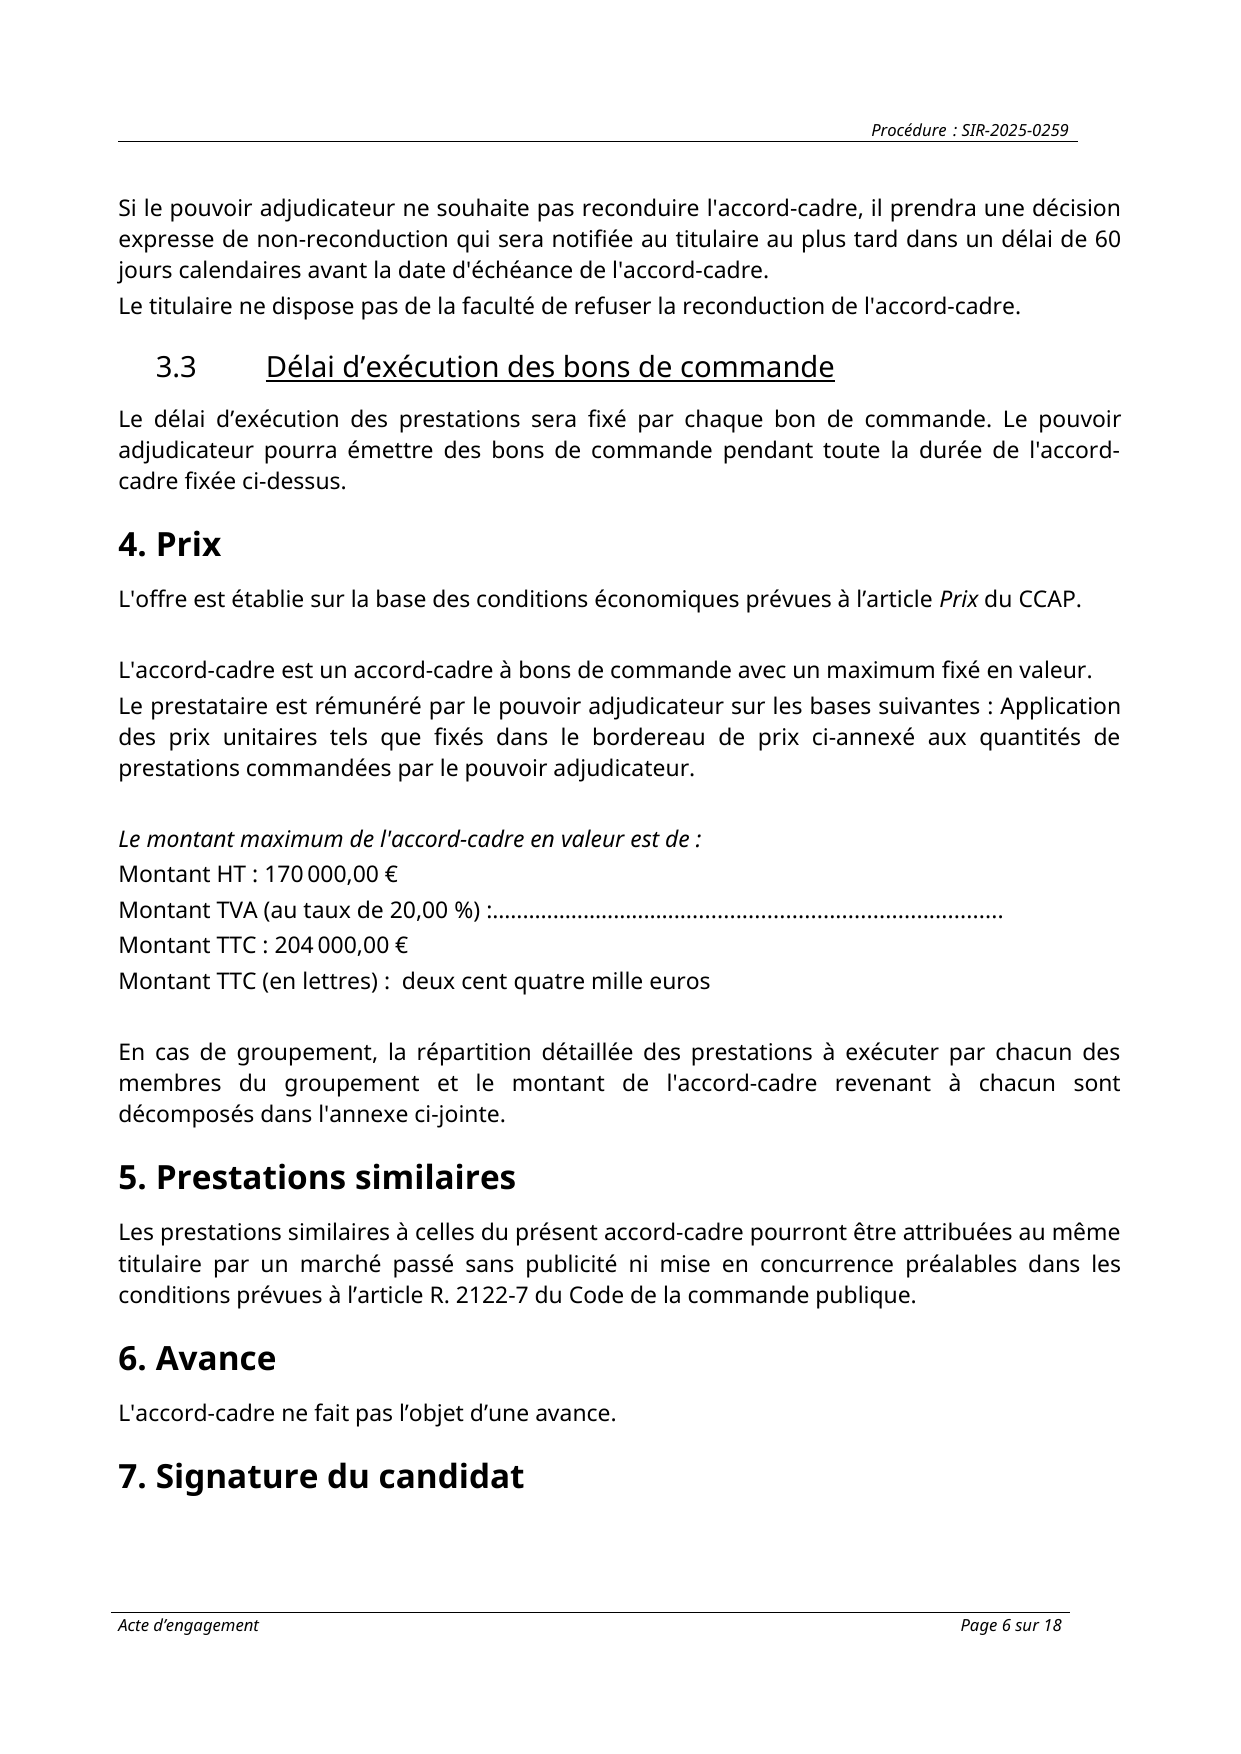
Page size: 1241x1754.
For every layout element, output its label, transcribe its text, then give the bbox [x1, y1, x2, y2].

text Le montant maximum de l'accord-cadre en valeur est de : [118, 823, 1122, 854]
text Le prestataire est rémunéré par le pouvoir adjudicateur sur les bases suivantes : Application des prix unitaires tels que fixés dans le bordereau de prix ci-annexé aux quantités de prestations commandées par le pouvoir adjudicateur. [118, 689, 1122, 783]
text Avance [118, 1335, 1122, 1380]
text Les prestations similaires à celles du présent accord-cadre pourront être attribuées au même titulaire par un marché passé sans publicité ni mise en concurrence préalables dans les conditions prévues à l’article R. 2122-7 du Code de la commande publique. [118, 1216, 1122, 1310]
text Montant TTC (en lettres) : deux cent quatre mille euros [118, 964, 1122, 996]
text Montant HT : 170 000,00 € [118, 858, 1122, 889]
text L'offre est établie sur la base des conditions économiques prévues à l’article Prix du CCAP. [118, 583, 1122, 614]
text Le titulaire ne dispose pas de la faculté de refuser la reconduction de l'accord-cadre. [118, 290, 1122, 321]
text Montant TTC : 204 000,00 € [118, 929, 1122, 960]
text Délai d’exécution des bons de commande [156, 346, 1122, 386]
text Prestations similaires [118, 1154, 1122, 1199]
text L'accord-cadre est un accord-cadre à bons de commande avec un maximum fixé en valeur. [118, 654, 1122, 685]
text Si le pouvoir adjudicateur ne souhaite pas reconduire l'accord-cadre, il prendra une décision expresse de non-reconduction qui sera notifiée au titulaire au plus tard dans un délai de 60 jours calendaires avant la date d'échéance de l'accord-cadre. [118, 192, 1122, 286]
text Prix [118, 521, 1122, 567]
text Signature du candidat [118, 1453, 1122, 1499]
text Montant TVA (au taux de 20,00 %) : [118, 894, 1122, 925]
text L'accord-cadre ne fait pas l’objet d’une avance. [118, 1397, 1122, 1428]
text Le délai d’exécution des prestations sera fixé par chaque bon de commande. Le pouvoir adjudicateur pourra émettre des bons de commande pendant toute la durée de l'accord-cadre fixée ci-dessus. [118, 402, 1122, 496]
text En cas de groupement, la répartition détaillée des prestations à exécuter par chacun des membres du groupement et le montant de l'accord-cadre revenant à chacun sont décomposés dans l'annexe ci-jointe. [118, 1035, 1122, 1129]
